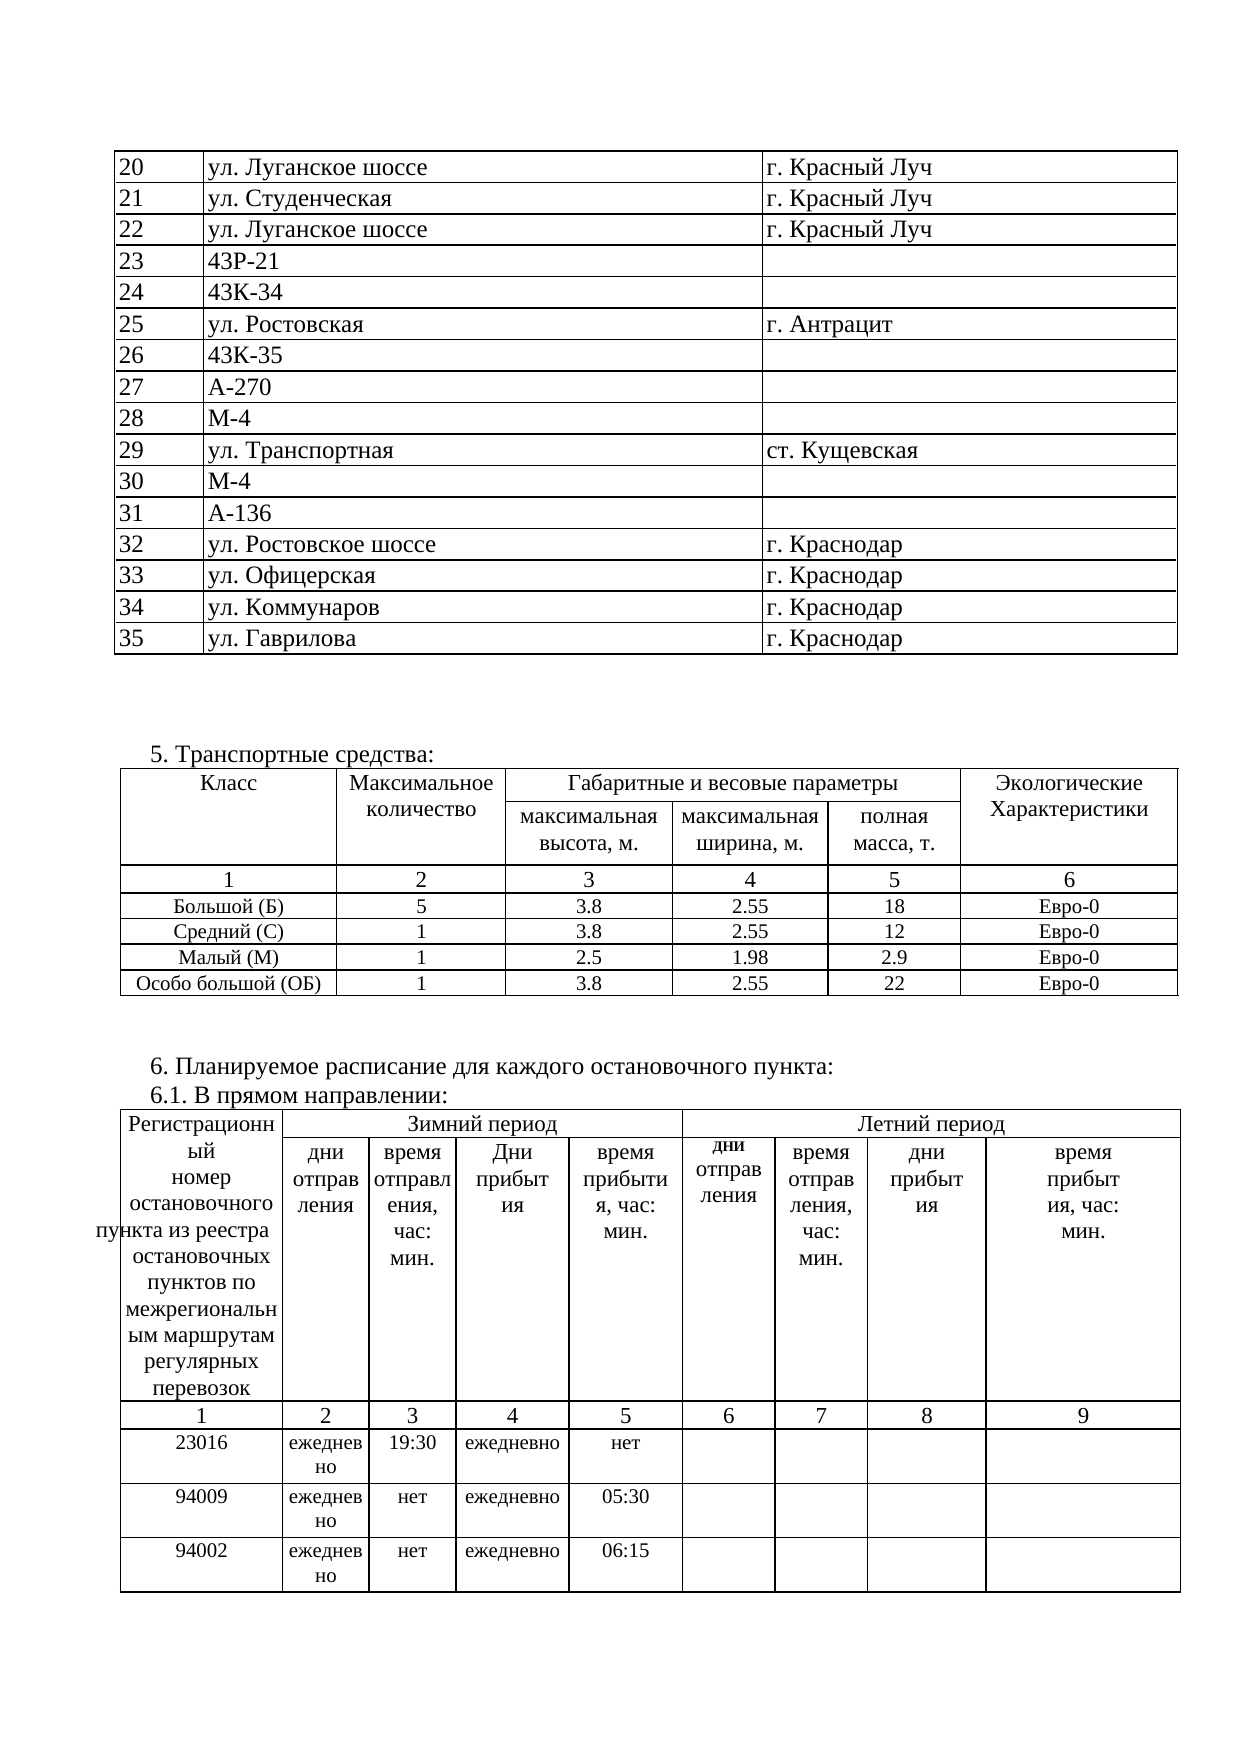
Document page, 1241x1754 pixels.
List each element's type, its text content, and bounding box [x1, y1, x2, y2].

table_cell 35 [115, 623, 203, 653]
table_cell 19:30 [370, 1430, 455, 1482]
table_cell г. Красный Луч [763, 213, 1177, 244]
table_cell 1 [337, 971, 505, 994]
table_cell А-270 [204, 372, 762, 402]
table_cell 1 [121, 1402, 282, 1428]
table_header Габаритные и весовые параметры [506, 769, 960, 801]
table_cell 21 [115, 183, 203, 213]
table_cell [763, 276, 1177, 307]
table_cell [763, 370, 1177, 402]
table_cell ст. Кущевская [763, 433, 1177, 464]
table_cell 1 [337, 919, 505, 943]
table_cell 22 [829, 971, 960, 994]
table_cell 2.5 [506, 945, 672, 969]
table_cell 25 [115, 308, 203, 339]
table_cell [776, 1430, 867, 1482]
table_cell Евро-0 [961, 894, 1177, 918]
table_cell 2.55 [673, 894, 827, 918]
table_cell Малый (М) [121, 945, 336, 969]
table_cell 23 [115, 245, 203, 276]
table_cell Большой (Б) [121, 894, 336, 918]
table_cell 28 [115, 403, 203, 433]
table_cell 29 [115, 434, 203, 464]
table_cell время прибыти я, час: мин. [570, 1138, 682, 1400]
table_cell 34 [115, 591, 203, 622]
table_cell дни отправ ления [283, 1138, 368, 1400]
table_cell ул. Офицерская [204, 561, 762, 590]
table_cell 33 [115, 560, 203, 590]
table_cell 1 [121, 866, 336, 892]
table_cell 5 [570, 1402, 682, 1428]
table_header Класс [121, 769, 336, 864]
text 6. Планируемое расписание для каждого остановочного пункта: [150, 1051, 1090, 1080]
table_cell 8 [868, 1402, 985, 1428]
table_cell Средний (С) [121, 919, 336, 943]
table_cell максимальная высота, м. [506, 802, 672, 864]
table_cell ДНИ отправ ления [683, 1138, 774, 1400]
table_cell 4 [673, 866, 827, 892]
table_cell 5 [337, 894, 505, 918]
table_cell 06:15 [570, 1538, 682, 1591]
table_cell М-4 [204, 403, 762, 433]
table_cell [868, 1430, 985, 1482]
table_cell 94002 [121, 1538, 282, 1591]
table_cell [763, 339, 1177, 370]
table_cell 30 [115, 466, 203, 496]
table_cell [987, 1538, 1180, 1591]
table_cell [683, 1538, 774, 1591]
table_header Зимний период [283, 1110, 682, 1137]
table_cell ежедневно [283, 1484, 368, 1537]
table_cell 18 [829, 894, 960, 918]
table_cell ул. Ростовская [204, 309, 762, 339]
table_cell Дни прибыт ия [457, 1138, 568, 1400]
table_cell ул. Студенческая [204, 183, 762, 213]
table_cell 43Р-21 [204, 246, 762, 276]
table_cell [868, 1484, 985, 1537]
table_cell [763, 244, 1177, 276]
table_cell нет [370, 1484, 455, 1537]
table_cell 3 [506, 866, 672, 892]
table_cell 7 [776, 1402, 867, 1428]
table_cell ул. Луганское шоссе [204, 215, 762, 244]
table_cell [763, 496, 1177, 527]
table_cell ул. Коммунаров [204, 592, 762, 622]
table_cell ежедневно [457, 1430, 568, 1482]
table_cell 43К-34 [204, 277, 762, 307]
table_cell 22 [115, 214, 203, 244]
table_cell г. Красный Луч [763, 152, 1177, 181]
table_cell [776, 1484, 867, 1537]
table_cell [763, 465, 1177, 496]
table_cell [776, 1538, 867, 1591]
table_cell 12 [829, 919, 960, 943]
table_cell время отправл ения, час: мин. [370, 1138, 455, 1400]
table_cell 05:30 [570, 1484, 682, 1537]
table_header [121, 1110, 282, 1400]
table_cell 3.8 [506, 971, 672, 994]
table_cell г. Краснодар [763, 622, 1177, 653]
table_cell время отправ ления, час: мин. [776, 1138, 867, 1400]
table_cell г. Антрацит [763, 307, 1177, 339]
table_cell 2.55 [673, 971, 827, 994]
table_cell 1.98 [673, 945, 827, 969]
table_cell г. Краснодар [763, 590, 1177, 622]
table_cell А-136 [204, 498, 762, 527]
table_header Экологические Характеристики [961, 769, 1177, 864]
table_header Максимальное количество [337, 769, 505, 864]
table_cell М-4 [204, 466, 762, 496]
table_cell Евро-0 [961, 971, 1177, 994]
table_cell 1 [337, 945, 505, 969]
table_cell время прибыт ия, час: мин. [987, 1138, 1180, 1400]
table_cell 4 [457, 1402, 568, 1428]
table_cell [683, 1484, 774, 1537]
text 5. Транспортные средства: [150, 739, 1090, 767]
table_cell 27 [115, 371, 203, 402]
table_cell ежедневно [283, 1430, 368, 1482]
table_cell дни прибыт ия [868, 1138, 985, 1400]
table_cell [868, 1538, 985, 1591]
table_cell 20 [115, 152, 203, 181]
table_cell ул. Гаврилова [204, 623, 762, 653]
table_cell 2 [337, 866, 505, 892]
table_cell 31 [115, 497, 203, 527]
table_cell 2.55 [673, 919, 827, 943]
table_cell Евро-0 [961, 945, 1177, 969]
table_cell полная масса, т. [829, 802, 960, 864]
table_cell нет [570, 1430, 682, 1482]
table_cell 32 [115, 529, 203, 559]
table_cell 3.8 [506, 894, 672, 918]
table_cell нет [370, 1538, 455, 1591]
table_cell 2.9 [829, 945, 960, 969]
table_header Летний период [683, 1110, 1180, 1137]
table_cell г. Краснодар [763, 559, 1177, 590]
table_cell г. Красный Луч [763, 181, 1177, 213]
table_cell [987, 1484, 1180, 1537]
table_cell ул. Ростовское шоссе [204, 529, 762, 559]
table_cell 6 [961, 866, 1177, 892]
table_cell ежедневно [457, 1484, 568, 1537]
text 6.1. В прямом направлении: [150, 1080, 1090, 1109]
table_cell [987, 1430, 1180, 1482]
table_cell 23016 [121, 1430, 282, 1482]
table_cell 6 [683, 1402, 774, 1428]
table_cell [683, 1430, 774, 1482]
table_cell ул. Транспортная [204, 435, 762, 464]
table_cell 2 [283, 1402, 368, 1428]
table_cell [763, 402, 1177, 433]
table_cell ежедневно [283, 1538, 368, 1591]
table_cell максимальная ширина, м. [673, 802, 827, 864]
table_cell 24 [115, 277, 203, 307]
table_cell 26 [115, 340, 203, 370]
table_cell 94009 [121, 1484, 282, 1537]
table_cell 43К-35 [204, 340, 762, 370]
table_cell ежедневно [457, 1538, 568, 1591]
table_cell ул. Луганское шоссе [204, 152, 762, 181]
table_cell 9 [987, 1402, 1180, 1428]
table_cell 3 [370, 1402, 455, 1428]
table_cell Особо большой (ОБ) [121, 971, 336, 994]
table_cell 5 [829, 866, 960, 892]
table_cell Евро-0 [961, 919, 1177, 943]
table_cell 3.8 [506, 919, 672, 943]
table_cell г. Краснодар [763, 528, 1177, 559]
